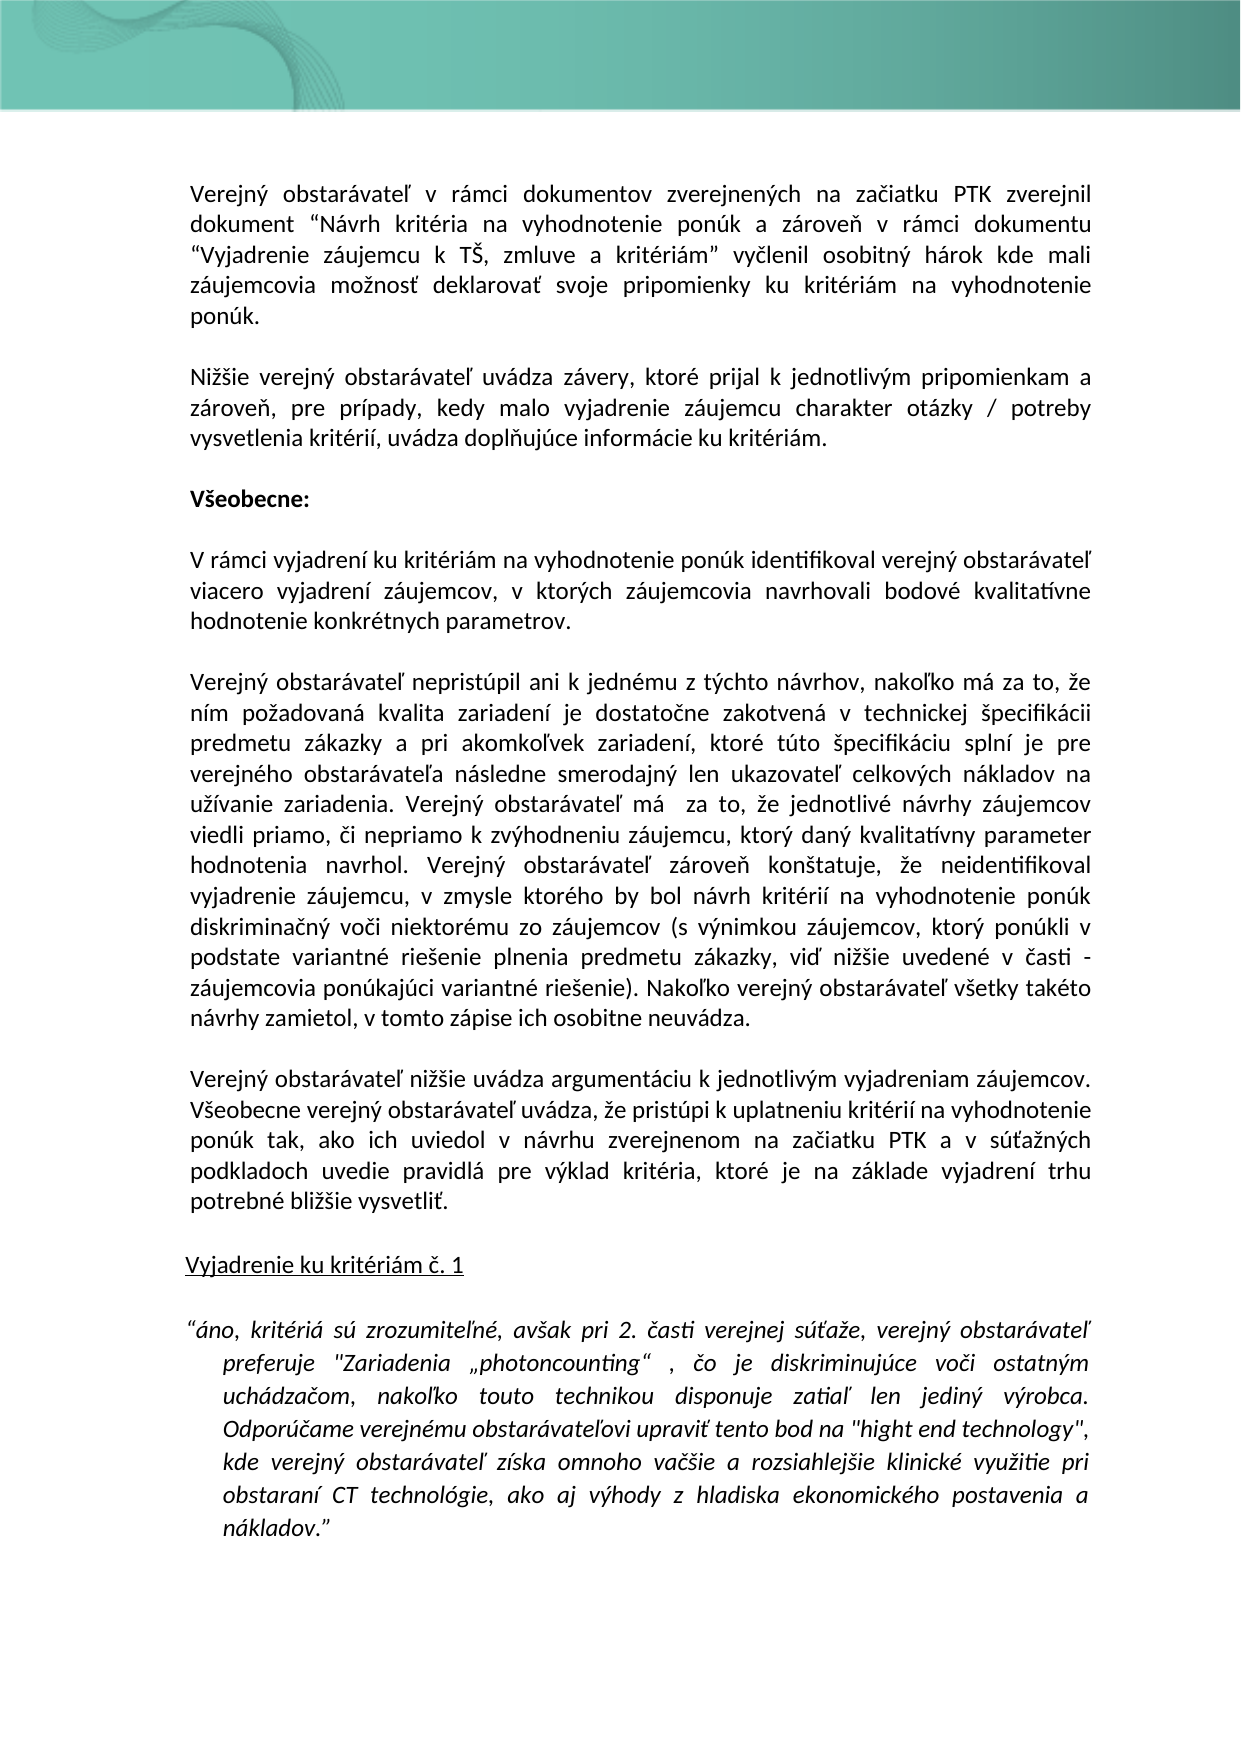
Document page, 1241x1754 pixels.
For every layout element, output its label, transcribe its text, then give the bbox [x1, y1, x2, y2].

text Vyjadrenie ku kritériám č. 1 [185, 1249, 1093, 1279]
text V rámci vyjadrení ku kritériám na vyhodnotenie ponúk identifikoval verejný obstarávateľ viacero vyjadrení záujemcov, v ktorých záujemcovia navrhovali bodové kvalitatívne hodnotenie konkrétnych parametrov. [190, 544, 1093, 636]
text Verejný obstarávateľ nepristúpil ani k jednému z týchto návrhov, nakoľko má za to, že ním požadovaná kvalita zariadení je dostatočne zakotvená v technickej špecifikácii predmetu zákazky a pri akomkoľvek zariadení, ktoré túto špecifikáciu splní je pre verejného obstarávateľa následne smerodajný len ukazovateľ celkových nákladov na užívanie zariadenia. Verejný obstarávateľ má za to, že jednotlivé návrhy záujemcov viedli priamo, či nepriamo k zvýhodneniu záujemcu, ktorý daný kvalitatívny parameter hodnotenia navrhol. Verejný obstarávateľ zároveň konštatuje, že neidentifikoval vyjadrenie záujemcu, v zmysle ktorého by bol návrh kritérií na vyhodnotenie ponúk diskriminačný voči niektorému zo záujemcov (s výnimkou záujemcov, ktorý ponúkli v podstate variantné riešenie plnenia predmetu zákazky, viď nižšie uvedené v časti - záujemcovia ponúkajúci variantné riešenie). Nakoľko verejný obstarávateľ všetky takéto návrhy zamietol, v tomto zápise ich osobitne neuvádza. [190, 666, 1093, 1033]
text Nižšie verejný obstarávateľ uvádza závery, ktoré prijal k jednotlivým pripomienkam a zároveň, pre prípady, kedy malo vyjadrenie záujemcu charakter otázky / potreby vysvetlenia kritérií, uvádza doplňujúce informácie ku kritériám. [190, 361, 1093, 453]
picture [0, 0, 1241, 112]
text Verejný obstarávateľ nižšie uvádza argumentáciu k jednotlivým vyjadreniam záujemcov. Všeobecne verejný obstarávateľ uvádza, že pristúpi k uplatneniu kritérií na vyhodnotenie ponúk tak, ako ich uviedol v návrhu zverejnenom na začiatku PTK a v súťažných podkladoch uvedie pravidlá pre výklad kritéria, ktoré je na základe vyjadrení trhu potrebné bližšie vysvetliť. [190, 1063, 1093, 1216]
text “áno, kritériá sú zrozumiteľné, avšak pri 2. časti verejnej súťaže, verejný obstarávateľ preferuje "Zariadenia „photoncounting“ , čo je diskriminujúce voči ostatným uchádzačom, nakoľko touto technikou disponuje zatiaľ len jediný výrobca. Odporúčame verejnému obstarávateľovi upraviť tento bod na "hight end technology", kde verejný obstarávateľ získa omnoho vačšie a rozsiahlejšie klinické využitie pri obstaraní CT technológie, ako aj výhody z hladiska ekonomického postavenia a nákladov.” [185, 1314, 1093, 1543]
text Verejný obstarávateľ v rámci dokumentov zverejnených na začiatku PTK zverejnil dokument “Návrh kritéria na vyhodnotenie ponúk a zároveň v rámci dokumentu “Vyjadrenie záujemcu k TŠ, zmluve a kritériám” vyčlenil osobitný hárok kde mali záujemcovia možnosť deklarovať svoje pripomienky ku kritériám na vyhodnotenie ponúk. [190, 178, 1093, 331]
text Všeobecne: [190, 483, 1093, 514]
